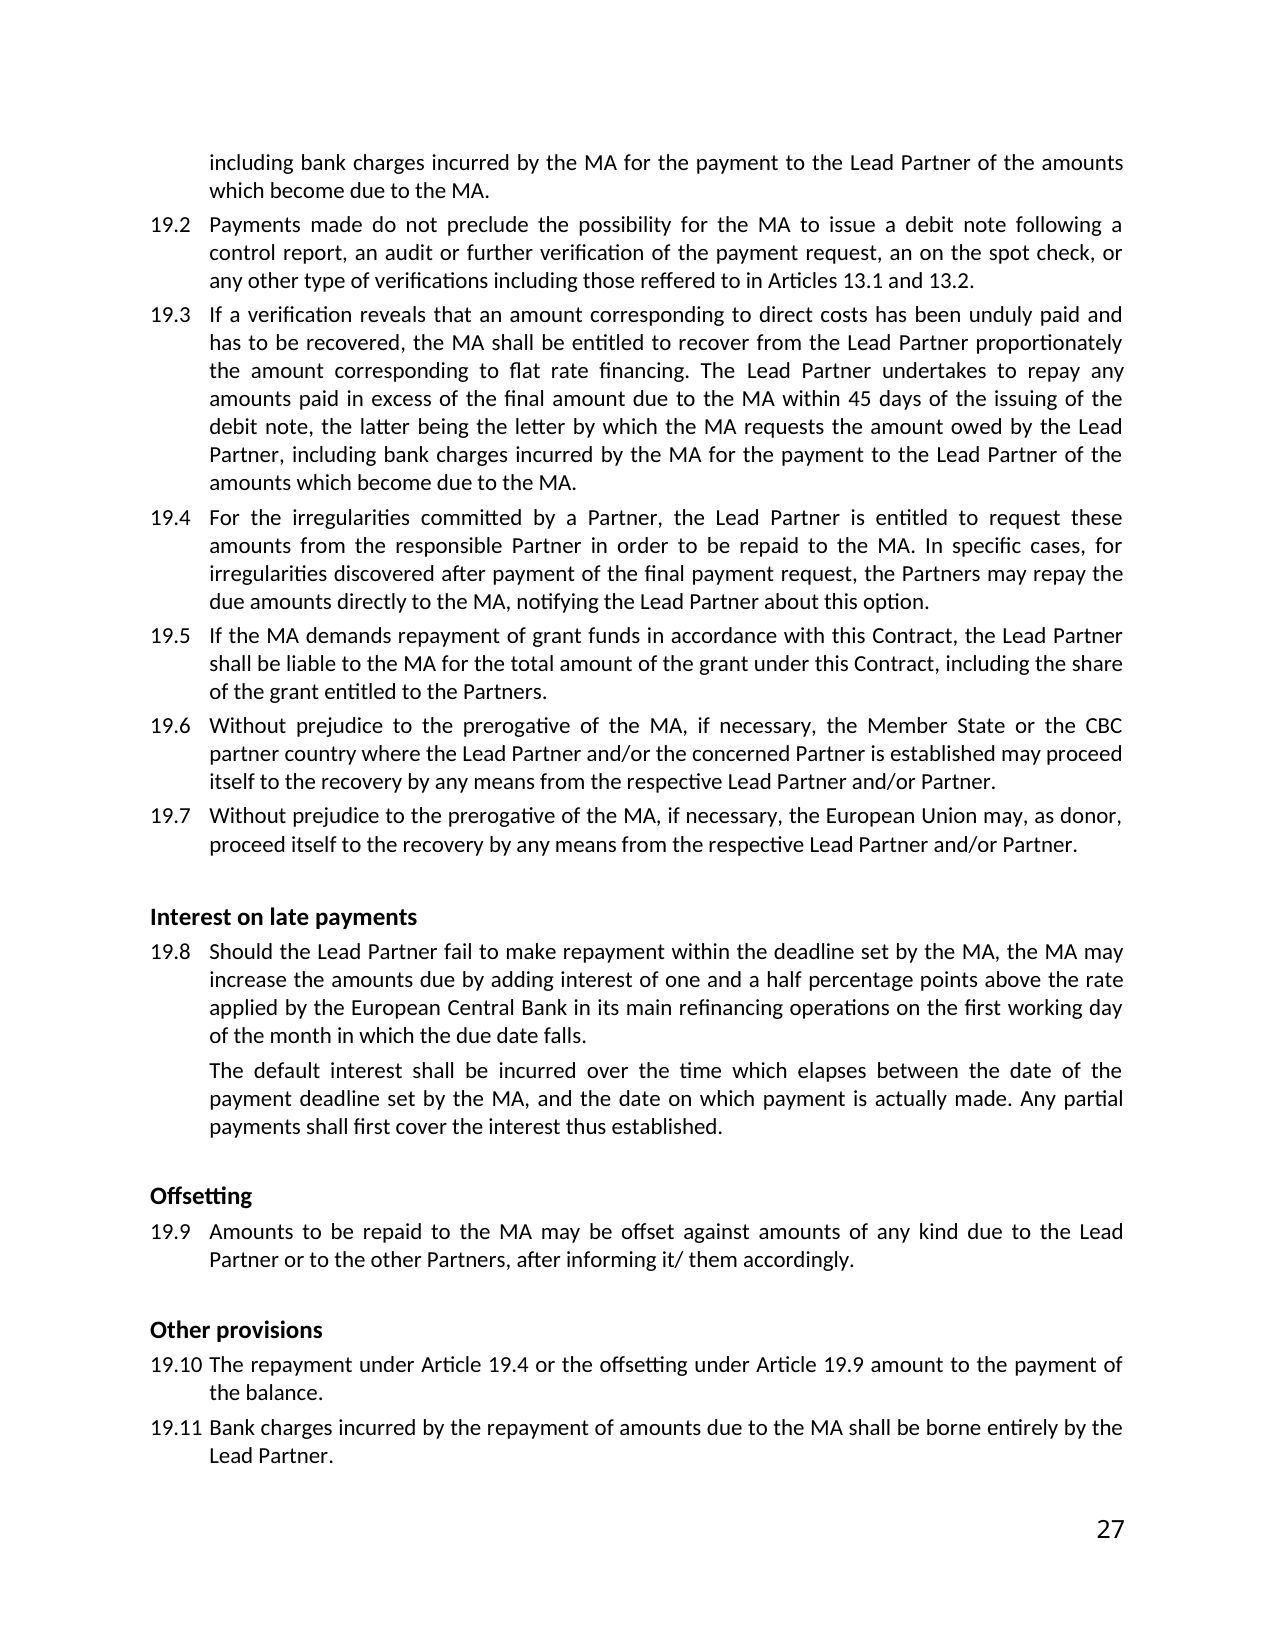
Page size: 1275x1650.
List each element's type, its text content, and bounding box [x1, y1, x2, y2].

list Without prejudice to the prerogative of the MA, if necessary, the Member State or the CBC partner country where the Lead Partner and/or the concerned Partner is established may proceed itself to the recovery by any means from the respective Lead Partner and/or Partner. [150, 711, 1125, 795]
list If the MA demands repayment of grant funds in accordance with this Contract, the Lead Partner shall be liable to the MA for the total amount of the grant under this Contract, including the share of the grant entitled to the Partners. [150, 621, 1125, 705]
list Should the Lead Partner fail to make repayment within the deadline set by the MA, the MA may increase the amounts due by adding interest of one and a half percentage points above the rate applied by the European Central Bank in its main refinancing operations on the first working day of the month in which the due date falls. [150, 937, 1125, 1049]
text Interest on late payments [150, 901, 1125, 931]
list Amounts to be repaid to the MA may be offset against amounts of any kind due to the Lead Partner or to the other Partners, after informing it/ them accordingly. [150, 1217, 1125, 1273]
text Offsetting [150, 1180, 1125, 1211]
text Other provisions [150, 1314, 1125, 1344]
list The repayment under Article 19.4 or the offsetting under Article 19.9 amount to the payment of the balance. [150, 1351, 1125, 1407]
list Payments made do not preclude the possibility for the MA to issue a debit note following a control report, an audit or further verification of the payment request, an on the spot check, or any other type of verifications including those reffered to in Articles 13.1 and 13.2. [150, 210, 1125, 294]
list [150, 148, 1125, 204]
list For the irregularities committed by a Partner, the Lead Partner is entitled to request these amounts from the responsible Partner in order to be repaid to the MA. In specific cases, for irregularities discovered after payment of the final payment request, the Partners may repay the due amounts directly to the MA, notifying the Lead Partner about this option. [150, 503, 1125, 615]
list Bank charges incurred by the repayment of amounts due to the MA shall be borne entirely by the Lead Partner. [150, 1413, 1125, 1469]
text The default interest shall be incurred over the time which elapses between the date of the payment deadline set by the MA, and the date on which payment is actually made. Any partial payments shall first cover the interest thus established. [209, 1056, 1125, 1140]
list Without prejudice to the prerogative of the MA, if necessary, the European Union may, as donor, proceed itself to the recovery by any means from the respective Lead Partner and/or Partner. [150, 802, 1125, 858]
list If a verification reveals that an amount corresponding to direct costs has been unduly paid and has to be recovered, the MA shall be entitled to recover from the Lead Partner proportionately the amount corresponding to flat rate financing. The Lead Partner undertakes to repay any amounts paid in excess of the final amount due to the MA within 45 days of the issuing of the debit note, the latter being the letter by which the MA requests the amount owed by the Lead Partner, including bank charges incurred by the MA for the payment to the Lead Partner of the amounts which become due to the MA. [150, 300, 1125, 496]
